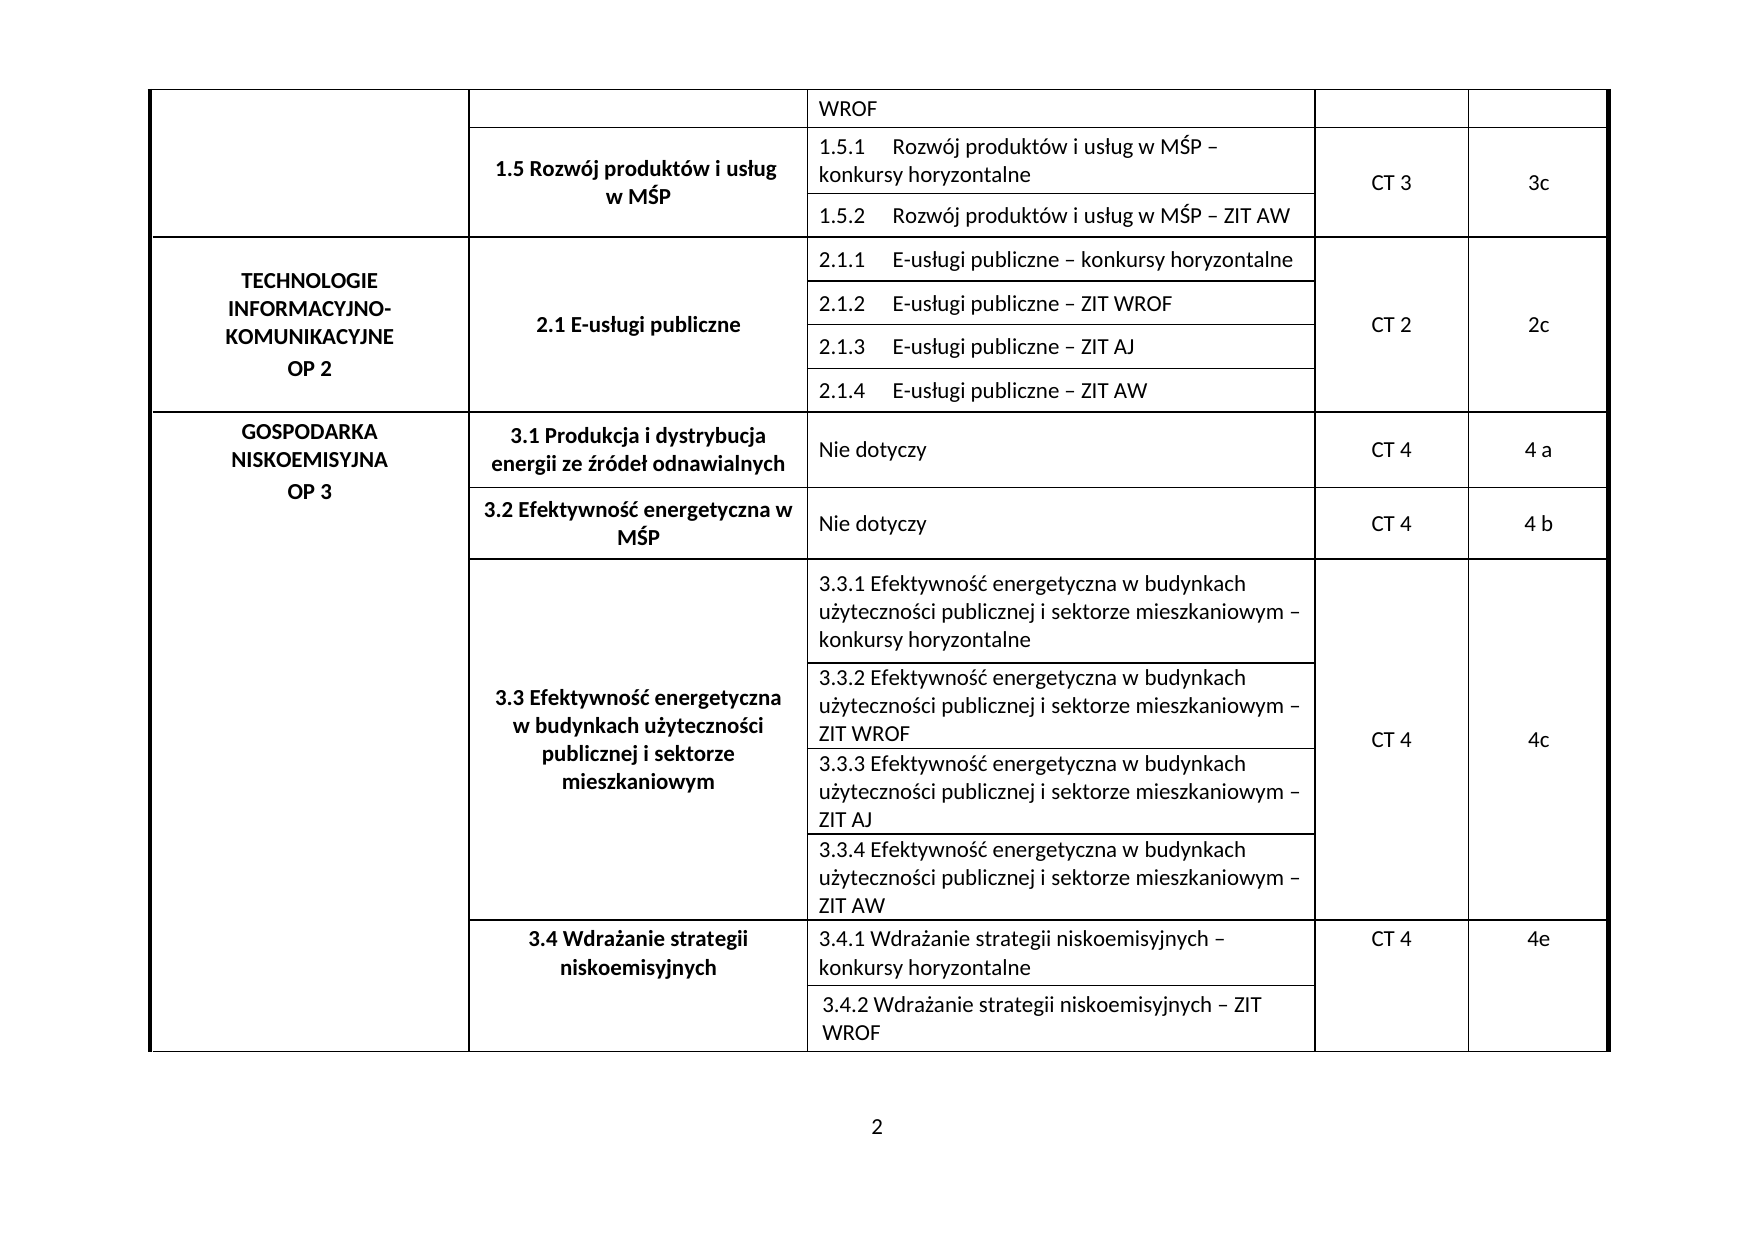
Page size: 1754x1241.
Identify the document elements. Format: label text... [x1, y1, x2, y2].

table_cell 4e [1469, 921, 1606, 1051]
table_cell 3.3 Efektywność energetyczna w budynkach użyteczności publicznej i sektorze mieszkaniowym [470, 560, 807, 919]
table_cell 4 b [1469, 488, 1606, 558]
table_cell 3.3.3 Efektywność energetyczna w budynkach użyteczności publicznej i sektorze mieszkaniowym – ZIT AJ [808, 749, 1314, 833]
table_cell CT 4 [1316, 413, 1468, 486]
table_cell 4c [1469, 560, 1606, 919]
table_cell 3.4.2 Wdrażanie strategii niskoemisyjnych – ZIT WROF [808, 986, 1314, 1051]
table_cell CT 3 [1316, 128, 1468, 236]
table_cell CT 4 [1316, 488, 1468, 558]
table_cell 3.2 Efektywność energetyczna w MŚP [470, 488, 807, 558]
table_cell 3.3.4 Efektywność energetyczna w budynkach użyteczności publicznej i sektorze mieszkaniowym – ZIT AW [808, 835, 1314, 919]
table_cell TECHNOLOGIE INFORMACYJNO-KOMUNIKACYJNE OP 2 [152, 237, 468, 411]
table_cell CT 4 [1316, 560, 1468, 919]
table_cell 3.4.1 Wdrażanie strategii niskoemisyjnych – konkursy horyzontalne [808, 921, 1314, 985]
table_cell 3.1 Produkcja i dystrybucja energii ze źródeł odnawialnych [470, 413, 807, 486]
table_cell 2.1.4 E-usługi publiczne – ZIT AW [808, 369, 1314, 411]
table_cell 2c [1469, 238, 1606, 411]
table_cell 1.5 Rozwój produktów i usług w MŚP [470, 128, 807, 236]
table_cell CT 4 [1316, 921, 1468, 1051]
table_cell 4 a [1469, 413, 1606, 486]
table_cell 1.5.1 Rozwój produktów i usług w MŚP – konkursy horyzontalne [808, 128, 1314, 192]
table_cell 3c [1469, 128, 1606, 236]
table_cell Nie dotyczy [808, 488, 1314, 558]
table_cell GOSPODARKA NISKOEMISYJNA OP 3 [152, 412, 468, 1051]
table_cell CT 2 [1316, 238, 1468, 411]
table_cell 2.1.1 E-usługi publiczne – konkursy horyzontalne [808, 238, 1314, 280]
table_cell 2.1.3 E-usługi publiczne – ZIT AJ [808, 325, 1314, 367]
table_cell 3.3.1 Efektywność energetyczna w budynkach użyteczności publicznej i sektorze mieszkaniowym – konkursy horyzontalne [808, 560, 1314, 662]
table_cell 2.1.2 E-usługi publiczne – ZIT WROF [808, 282, 1314, 324]
table_cell 3.4 Wdrażanie strategii niskoemisyjnych [470, 921, 807, 1051]
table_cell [808, 90, 1314, 127]
table_cell 3.3.2 Efektywność energetyczna w budynkach użyteczności publicznej i sektorze mieszkaniowym – ZIT WROF [808, 664, 1314, 748]
table_cell Nie dotyczy [808, 413, 1314, 486]
table_cell 2.1 E-usługi publiczne [470, 238, 807, 411]
table_cell 1.5.2 Rozwój produktów i usług w MŚP – ZIT AW [808, 194, 1314, 236]
